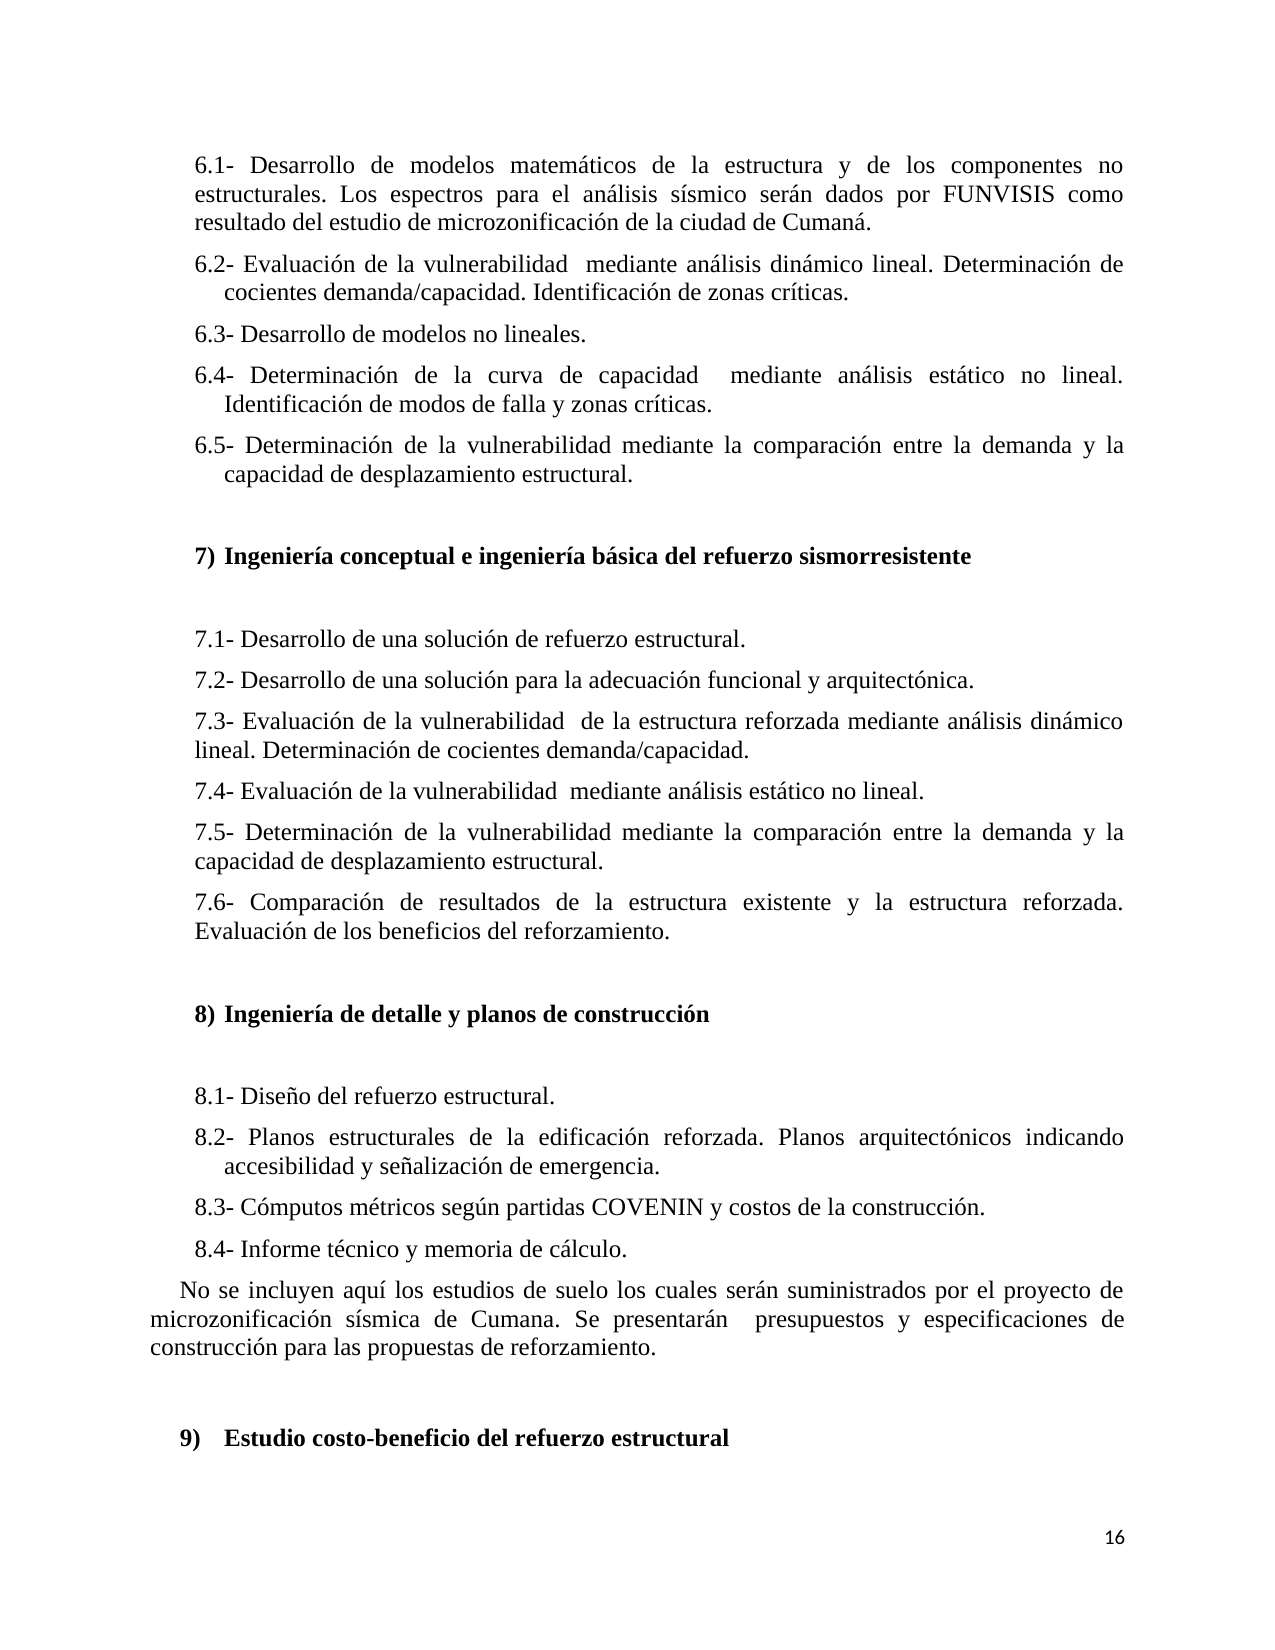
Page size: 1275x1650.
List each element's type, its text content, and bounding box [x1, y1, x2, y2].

list 6.5- Determinación de la vulnerabilidad mediante la comparación entre la demanda y la capacidad de desplazamiento estructural. [194, 430, 1125, 487]
list 7.5- Determinación de la vulnerabilidad mediante la comparación entre la demanda y la capacidad de desplazamiento estructural. [194, 817, 1125, 875]
list 7.1- Desarrollo de una solución de refuerzo estructural. [194, 624, 1125, 652]
list 6.1- Desarrollo de modelos matemáticos de la estructura y de los componentes no estructurales. Los espectros para el análisis sísmico serán dados por FUNVISIS como resultado del estudio de microzonificación de la ciudad de Cumaná. [194, 150, 1125, 236]
list Ingeniería de detalle y planos de construcción [194, 999, 1125, 1027]
list 7.4- Evaluación de la vulnerabilidad mediante análisis estático no lineal. [194, 776, 1125, 805]
list No se incluyen aquí los estudios de suelo los cuales serán suministrados por el proyecto de microzonificación sísmica de Cumana. Se presentarán presupuestos y especificaciones de construcción para las propuestas de reforzamiento. [150, 1275, 1125, 1361]
list 8.4- Informe técnico y memoria de cálculo. [194, 1234, 1125, 1262]
list 8.3- Cómputos métricos según partidas COVENIN y costos de la construcción. [194, 1192, 1125, 1221]
list 7.6- Comparación de resultados de la estructura existente y la estructura reforzada. Evaluación de los beneficios del reforzamiento. [194, 887, 1125, 945]
list Estudio costo-beneficio del refuerzo estructural [179, 1423, 1125, 1452]
list 6.3- Desarrollo de modelos no lineales. [194, 319, 1125, 347]
list Ingeniería conceptual e ingeniería básica del refuerzo sismorresistente [194, 541, 1125, 570]
list 8.2- Planos estructurales de la edificación reforzada. Planos arquitectónicos indicando accesibilidad y señalización de emergencia. [194, 1122, 1125, 1180]
list 6.4- Determinación de la curva de capacidad mediante análisis estático no lineal. Identificación de modos de falla y zonas críticas. [194, 360, 1125, 417]
list 6.2- Evaluación de la vulnerabilidad mediante análisis dinámico lineal. Determinación de cocientes demanda/capacidad. Identificación de zonas críticas. [194, 249, 1125, 306]
list 8.1- Diseño del refuerzo estructural. [194, 1081, 1125, 1110]
list 7.2- Desarrollo de una solución para la adecuación funcional y arquitectónica. [194, 665, 1125, 694]
list 7.3- Evaluación de la vulnerabilidad de la estructura reforzada mediante análisis dinámico lineal. Determinación de cocientes demanda/capacidad. [194, 706, 1125, 764]
